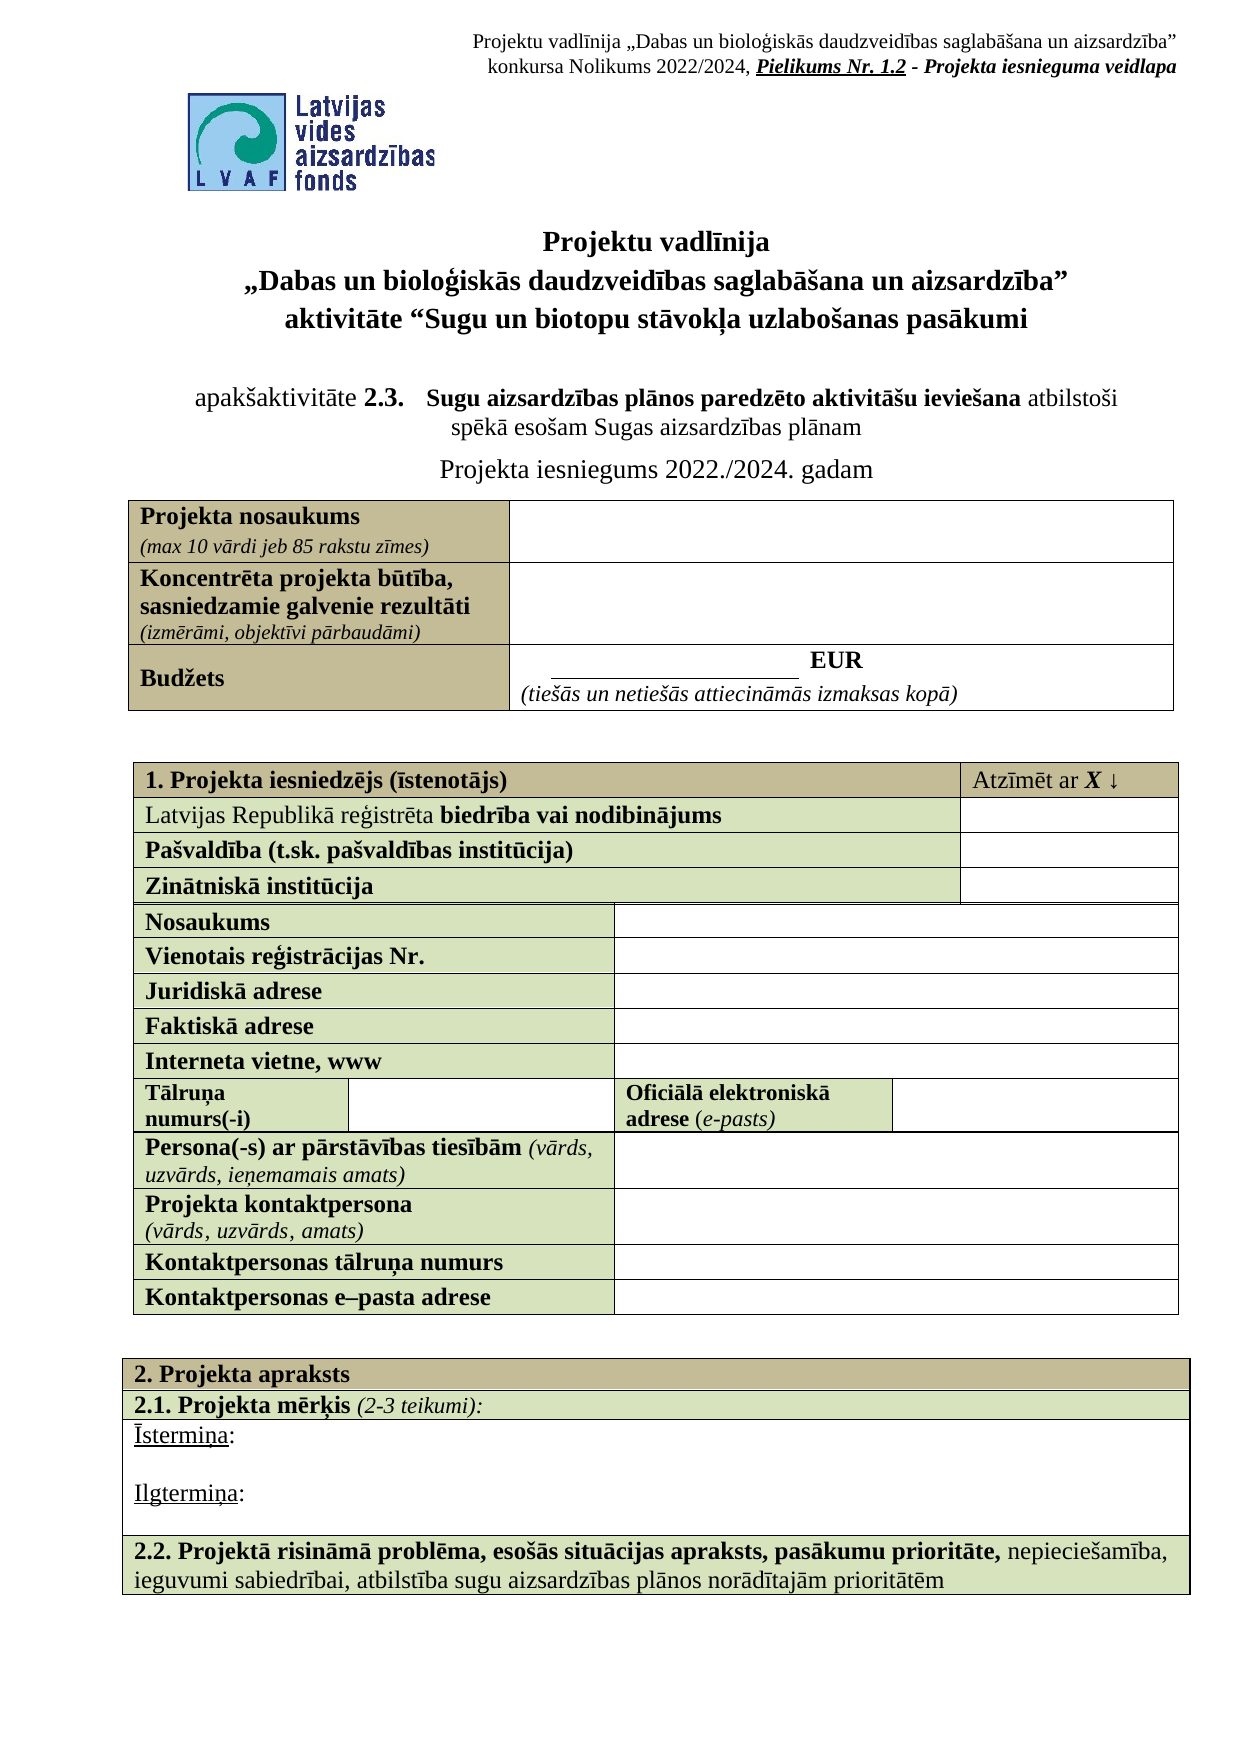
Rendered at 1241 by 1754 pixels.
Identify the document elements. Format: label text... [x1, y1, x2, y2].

table_cell Persona(-s) ar pārstāvības tiesībām (vārds, uzvārds, ieņemamais amats) [134, 1133, 614, 1188]
table_cell Tālruņa numurs(-i) [134, 1079, 348, 1131]
table_header 2. Projekta apraksts [123, 1359, 1189, 1389]
table_cell 2.1. Projekta mērķis (2-3 teikumi): [123, 1391, 1189, 1419]
table_cell Kontaktpersonas e–pasta adrese [134, 1280, 614, 1314]
table_cell Pašvaldība (t.sk. pašvaldības institūcija) [134, 833, 960, 867]
table_header Projekta nosaukums (max 10 vārdi jeb 85 rakstu zīmes) [129, 501, 509, 562]
text „Dabas un bioloģiskās daudzveidības saglabāšana un aizsardzība” [187, 263, 1125, 296]
table_cell [961, 833, 1178, 867]
table_cell Juridiskā adrese [134, 974, 614, 1007]
table_cell Vienotais reģistrācijas Nr. [134, 938, 614, 972]
table_cell [615, 1009, 1178, 1043]
table_cell [961, 798, 1178, 832]
table_cell [961, 868, 1178, 902]
table_cell [893, 1079, 1178, 1131]
table_header 1. Projekta iesniedzējs (īstenotājs) [134, 763, 960, 797]
table_cell (tiešās un netiešās attiecināmās izmaksas kopā) [510, 680, 1173, 710]
table_cell Projekta kontaktpersona (vārds‚ uzvārds‚ amats) [134, 1189, 614, 1244]
table_cell [615, 938, 1178, 972]
table_cell [510, 645, 1173, 679]
table_cell Īstermiņa: Ilgtermiņa: [123, 1420, 1189, 1535]
table_cell Interneta vietne, www [134, 1044, 614, 1078]
table_cell Koncentrēta projekta būtība, sasniedzamie galvenie rezultāti (izmērāmi, objektīvi pārbaudāmi) [129, 563, 509, 644]
table_cell Oficiālā elektroniskā adrese (e-pasts) [615, 1079, 892, 1131]
table_cell Kontaktpersonas tālruņa numurs [134, 1245, 614, 1279]
text aktivitāte “Sugu un biotopu stāvokļa uzlabošanas pasākumi [187, 301, 1125, 335]
table_cell [349, 1079, 614, 1131]
table_cell [615, 1044, 1178, 1078]
table_cell Latvijas Republikā reģistrēta biedrība vai nodibinājums [134, 798, 960, 832]
table_header [510, 501, 1173, 562]
table_header Atzīmēt ar X ↓ [961, 763, 1178, 797]
text Projektu vadlīnija [187, 224, 1125, 258]
table_cell 2.2. Projektā risināmā problēma, esošās situācijas apraksts, pasākumu prioritāte, nepieciešamība, ieguvumi sabiedrībai, atbilstība sugu aizsardzības plānos norādītajām prioritātēm [123, 1536, 1189, 1594]
text apakšaktivitāte 2.3. Sugu aizsardzības plānos paredzēto aktivitāšu ieviešana atbilstoši spēkā esošam Sugas aizsardzības plānam [187, 381, 1125, 441]
picture [187, 93, 435, 191]
table_cell Faktiskā adrese [134, 1009, 614, 1043]
table_cell [615, 1245, 1178, 1279]
table_cell [615, 1133, 1178, 1188]
table_cell Nosaukums [134, 905, 614, 937]
table_cell [615, 1189, 1178, 1244]
text Projekta iesniegums 2022./2024. gadam [187, 453, 1125, 484]
table_cell [615, 1280, 1178, 1314]
table_cell [510, 563, 1173, 644]
table_cell Budžets [129, 645, 509, 710]
table_cell [615, 905, 1178, 937]
table_cell Zinātniskā institūcija [134, 868, 960, 902]
table_cell [615, 974, 1178, 1007]
